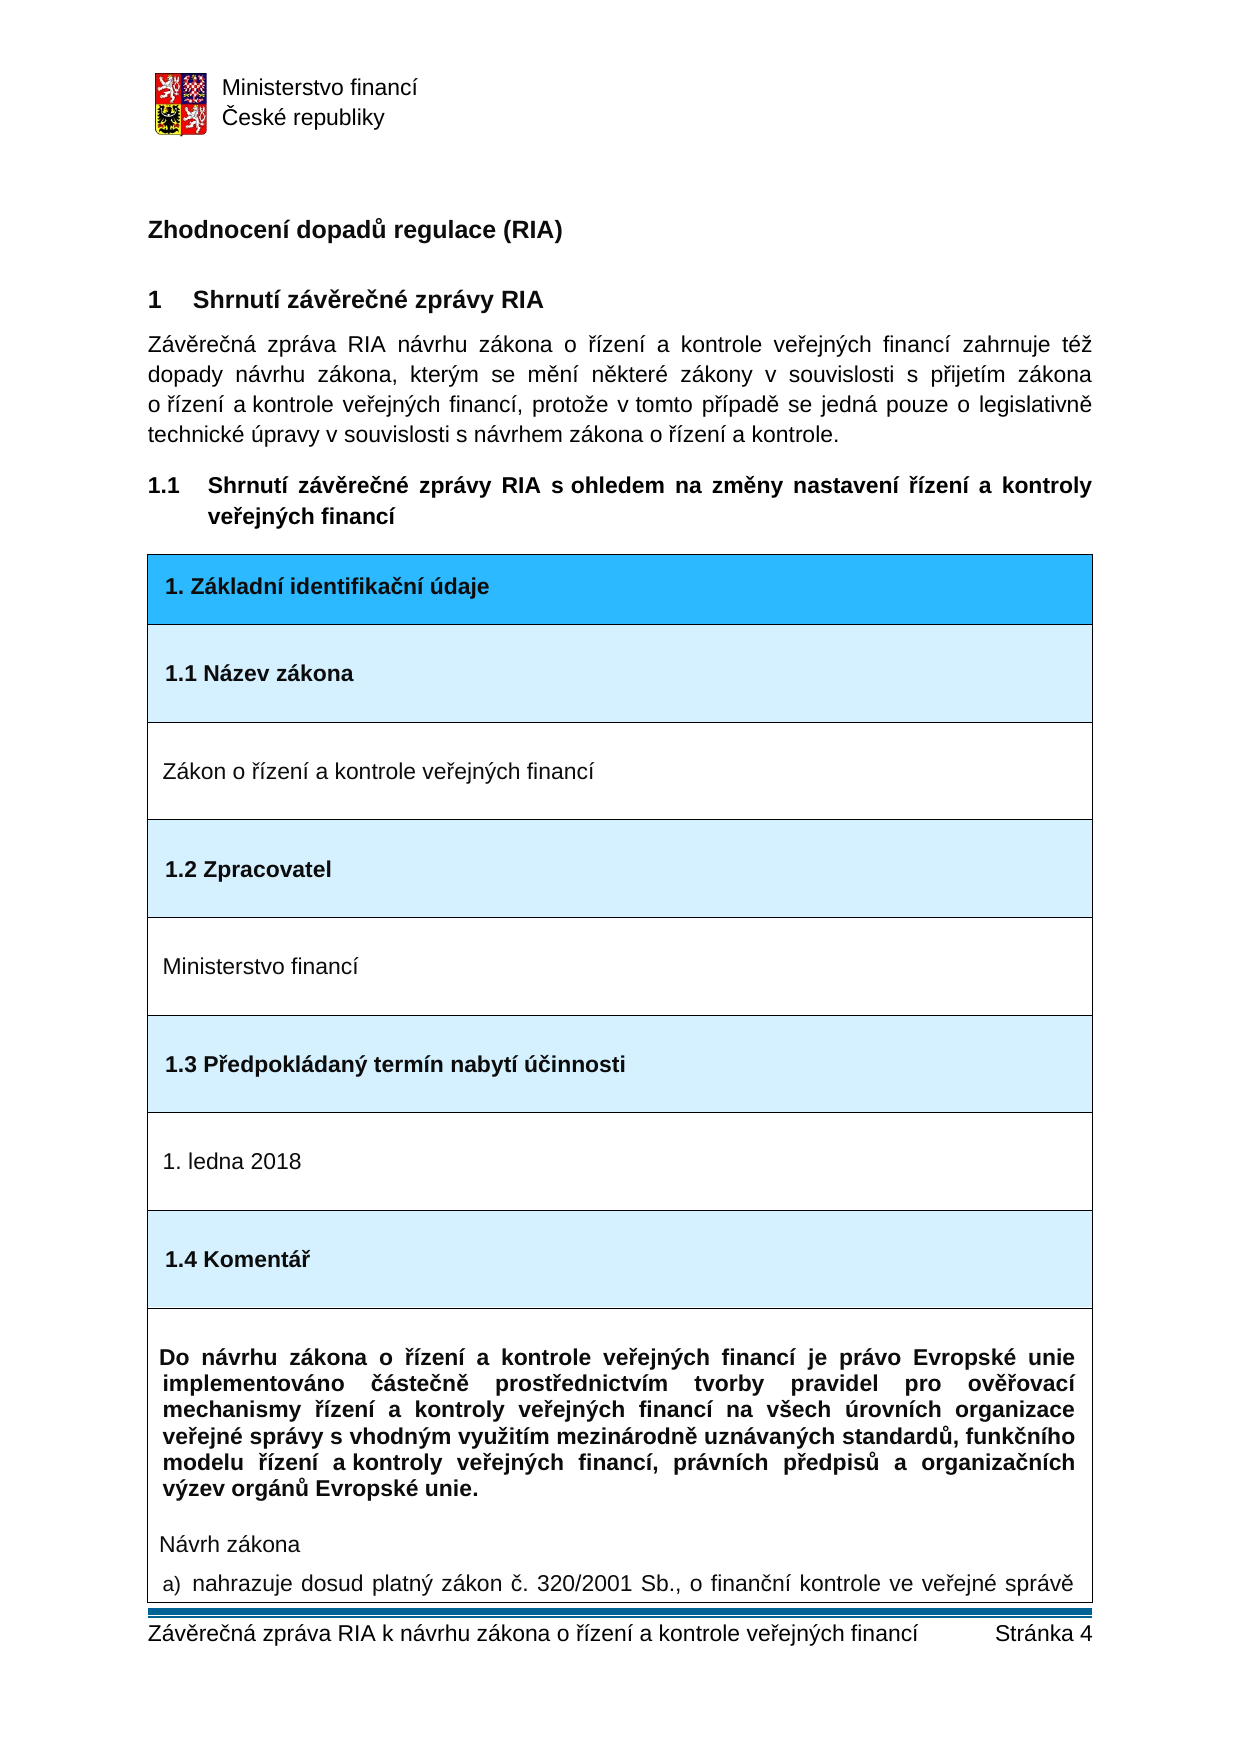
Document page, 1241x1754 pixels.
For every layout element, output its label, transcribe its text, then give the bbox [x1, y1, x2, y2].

picture [155, 73, 207, 137]
text Shrnutí závěrečné zprávy RIA s ohledem na změny nastavení řízení a kontroly veřejných financí [148, 472, 1092, 529]
table_cell 1. ledna 2018 [148, 1113, 1092, 1210]
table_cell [148, 1309, 1092, 1602]
subtitle Shrnutí závěrečné zprávy RIA [148, 285, 1092, 314]
table_cell 1.1 Název zákona [148, 625, 1092, 722]
table_cell 1.2 Zpracovatel [148, 820, 1092, 917]
table_cell Zákon o řízení a kontrole veřejných financí [148, 723, 1092, 819]
table_header 1. Základní identifikační údaje [148, 555, 1092, 624]
table_cell 1.4 Komentář [148, 1211, 1092, 1307]
table_cell 1.3 Předpokládaný termín nabytí účinnosti [148, 1016, 1092, 1112]
subtitle Zhodnocení dopadů regulace (RIA) [148, 215, 1092, 243]
table_cell Ministerstvo financí [148, 918, 1092, 1014]
text Závěrečná zpráva RIA návrhu zákona o řízení a kontrole veřejných financí zahrnuje též dopady návrhu zákona, kterým se mění některé zákony v souvislosti s přijetím zákona o řízení a kontrole veřejných financí, protože v tomto případě se jedná pouze o legislativně technické úpravy v souvislosti s návrhem zákona o řízení a kontrole. [148, 331, 1092, 448]
